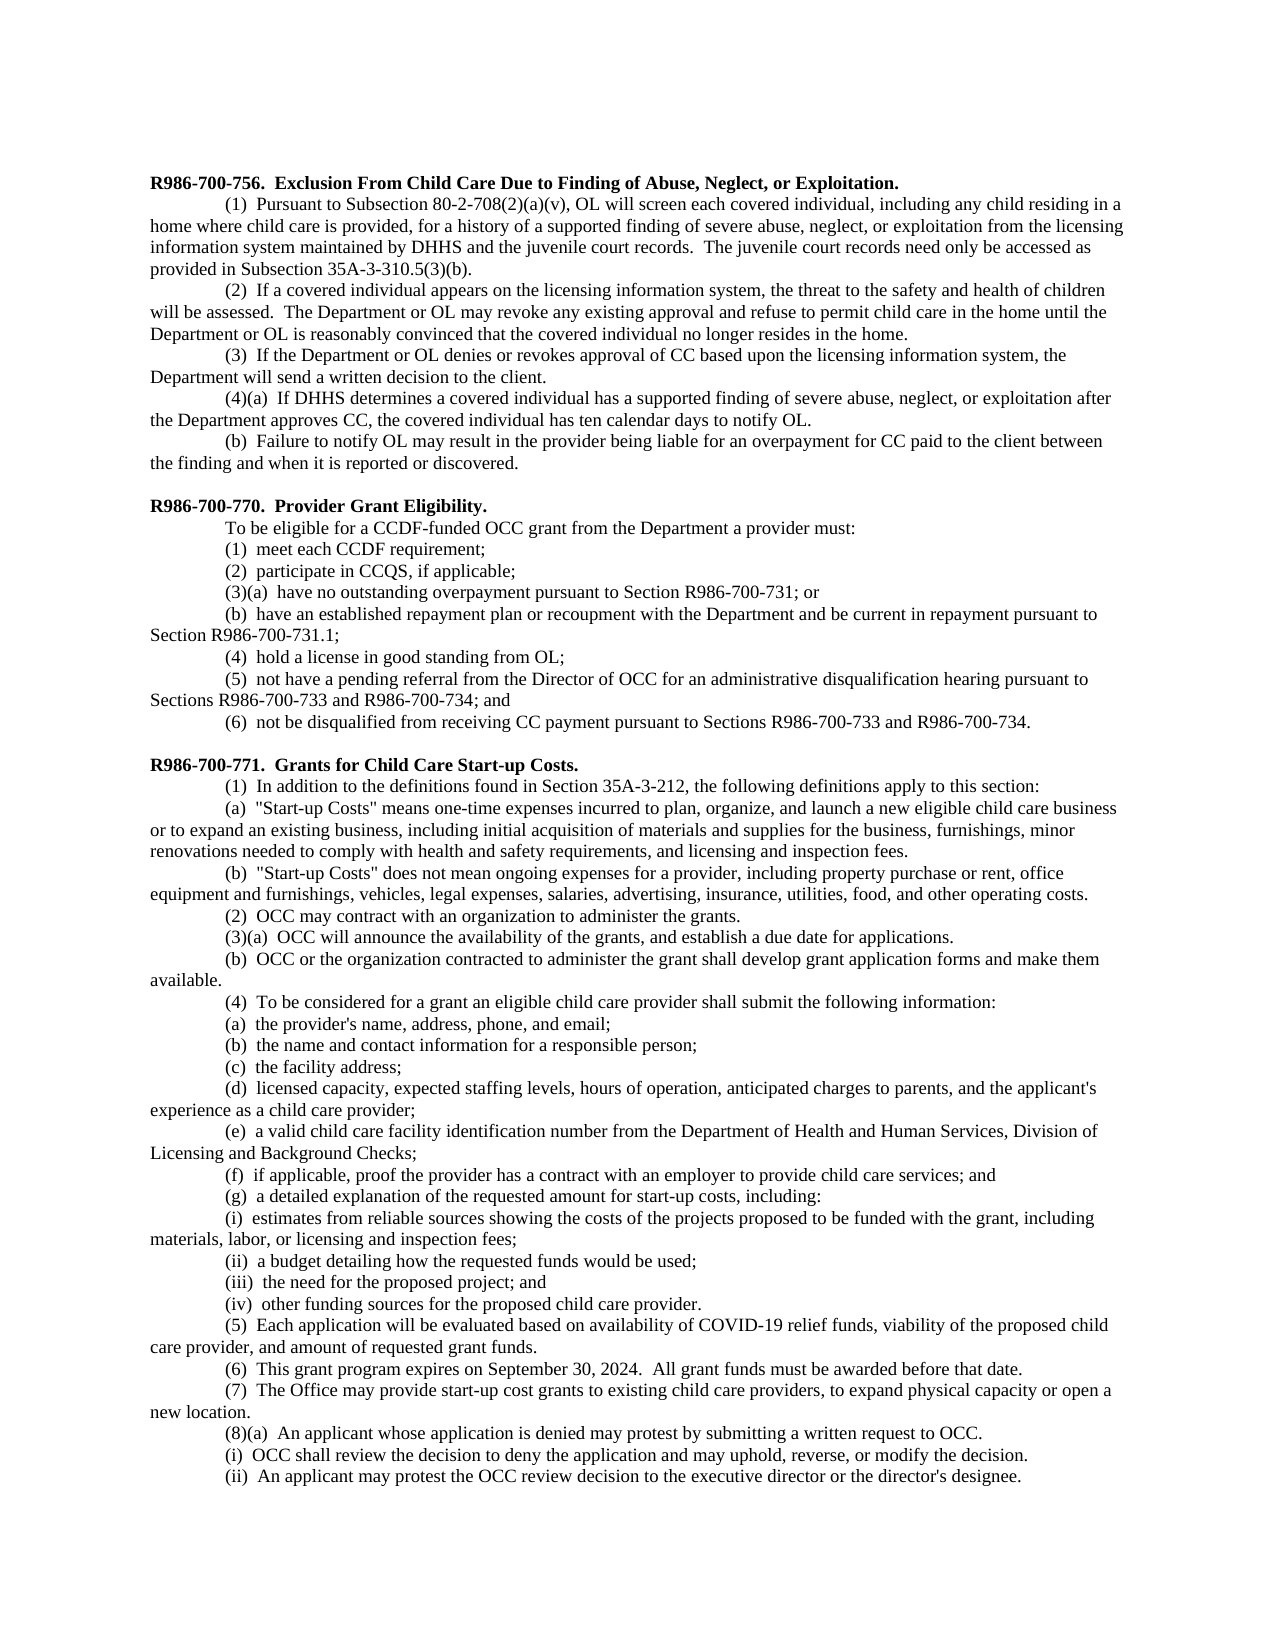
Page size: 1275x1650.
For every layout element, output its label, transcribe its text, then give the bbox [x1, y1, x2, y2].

text (6) This grant program expires on September 30, 2024. All grant funds must be awarded before that date. [150, 1357, 1125, 1379]
text (6) not be disqualified from receiving CC payment pursuant to Sections R986-700-733 and R986-700-734. [150, 711, 1125, 732]
text (f) if applicable, proof the provider has a contract with an employer to provide child care services; and [150, 1163, 1125, 1185]
text (b) have an established repayment plan or recoupment with the Department and be current in repayment pursuant to Section R986-700-731.1; [150, 603, 1125, 646]
text (a) "Start-up Costs" means one-time expenses incurred to plan, organize, and launch a new eligible child care business or to expand an existing business, including initial acquisition of materials and supplies for the business, furnishings, minor renovations needed to comply with health and safety requirements, and licensing and inspection fees. [150, 797, 1125, 862]
text (d) licensed capacity, expected staffing levels, hours of operation, anticipated charges to parents, and the applicant's experience as a child care provider; [150, 1077, 1125, 1120]
text (1) Pursuant to Subsection 80-2-708(2)(a)(v), OL will screen each covered individual, including any child residing in a home where child care is provided, for a history of a supported finding of severe abuse, neglect, or exploitation from the licensing information system maintained by DHHS and the juvenile court records. The juvenile court records need only be accessed as provided in Subsection 35A-3-310.5(3)(b). [150, 193, 1125, 279]
text (3) If the Department or OL denies or revokes approval of CC based upon the licensing information system, the Department will send a written decision to the client. [150, 344, 1125, 387]
text (3)(a) OCC will announce the availability of the grants, and establish a due date for applications. [150, 926, 1125, 948]
text (2) If a covered individual appears on the licensing information system, the threat to the safety and health of children will be assessed. The Department or OL may revoke any existing approval and refuse to permit child care in the home until the Department or OL is reasonably convinced that the covered individual no longer resides in the home. [150, 279, 1125, 344]
text (8)(a) An applicant whose application is denied may protest by submitting a written request to OCC. [150, 1422, 1125, 1444]
text (a) the provider's name, address, phone, and email; [150, 1012, 1125, 1034]
text (e) a valid child care facility identification number from the Department of Health and Human Services, Division of Licensing and Background Checks; [150, 1120, 1125, 1163]
text (b) the name and contact information for a responsible person; [150, 1034, 1125, 1056]
text (iv) other funding sources for the proposed child care provider. [150, 1293, 1125, 1314]
text (iii) the need for the proposed project; and [150, 1271, 1125, 1293]
text (5) Each application will be evaluated based on availability of COVID-19 relief funds, viability of the proposed child care provider, and amount of requested grant funds. [150, 1314, 1125, 1357]
text (ii) An applicant may protest the OCC review decision to the executive director or the director's designee. [150, 1465, 1125, 1487]
text R986-700-771. Grants for Child Care Start-up Costs. [150, 754, 1125, 775]
text (1) meet each CCDF requirement; [150, 538, 1125, 560]
text (2) participate in CCQS, if applicable; [150, 560, 1125, 581]
text To be eligible for a CCDF-funded OCC grant from the Department a provider must: [150, 517, 1125, 538]
text (b) OCC or the organization contracted to administer the grant shall develop grant application forms and make them available. [150, 948, 1125, 991]
text (ii) a budget detailing how the requested funds would be used; [150, 1250, 1125, 1271]
text (7) The Office may provide start-up cost grants to existing child care providers, to expand physical capacity or open a new location. [150, 1379, 1125, 1422]
text (c) the facility address; [150, 1056, 1125, 1077]
text (b) Failure to notify OL may result in the provider being liable for an overpayment for CC paid to the client between the finding and when it is reported or discovered. [150, 430, 1125, 473]
text (4) hold a license in good standing from OL; [150, 646, 1125, 667]
text (4) To be considered for a grant an eligible child care provider shall submit the following information: [150, 991, 1125, 1012]
text R986-700-756. Exclusion From Child Care Due to Finding of Abuse, Neglect, or Exploitation. [150, 172, 1125, 193]
text (1) In addition to the definitions found in Section 35A-3-212, the following definitions apply to this section: [150, 775, 1125, 797]
text (3)(a) have no outstanding overpayment pursuant to Section R986-700-731; or [150, 581, 1125, 603]
text (g) a detailed explanation of the requested amount for start-up costs, including: [150, 1185, 1125, 1207]
text (2) OCC may contract with an organization to administer the grants. [150, 905, 1125, 926]
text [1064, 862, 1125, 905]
text R986-700-770. Provider Grant Eligibility. [150, 495, 1125, 517]
text (i) estimates from reliable sources showing the costs of the projects proposed to be funded with the grant, including materials, labor, or licensing and inspection fees; [150, 1207, 1125, 1250]
text (i) OCC shall review the decision to deny the application and may uphold, reverse, or modify the decision. [150, 1444, 1125, 1465]
text (5) not have a pending referral from the Director of OCC for an administrative disqualification hearing pursuant to Sections R986-700-733 and R986-700-734; and [150, 667, 1125, 711]
text (4)(a) If DHHS determines a covered individual has a supported finding of severe abuse, neglect, or exploitation after the Department approves CC, the covered individual has ten calendar days to notify OL. [150, 387, 1125, 430]
